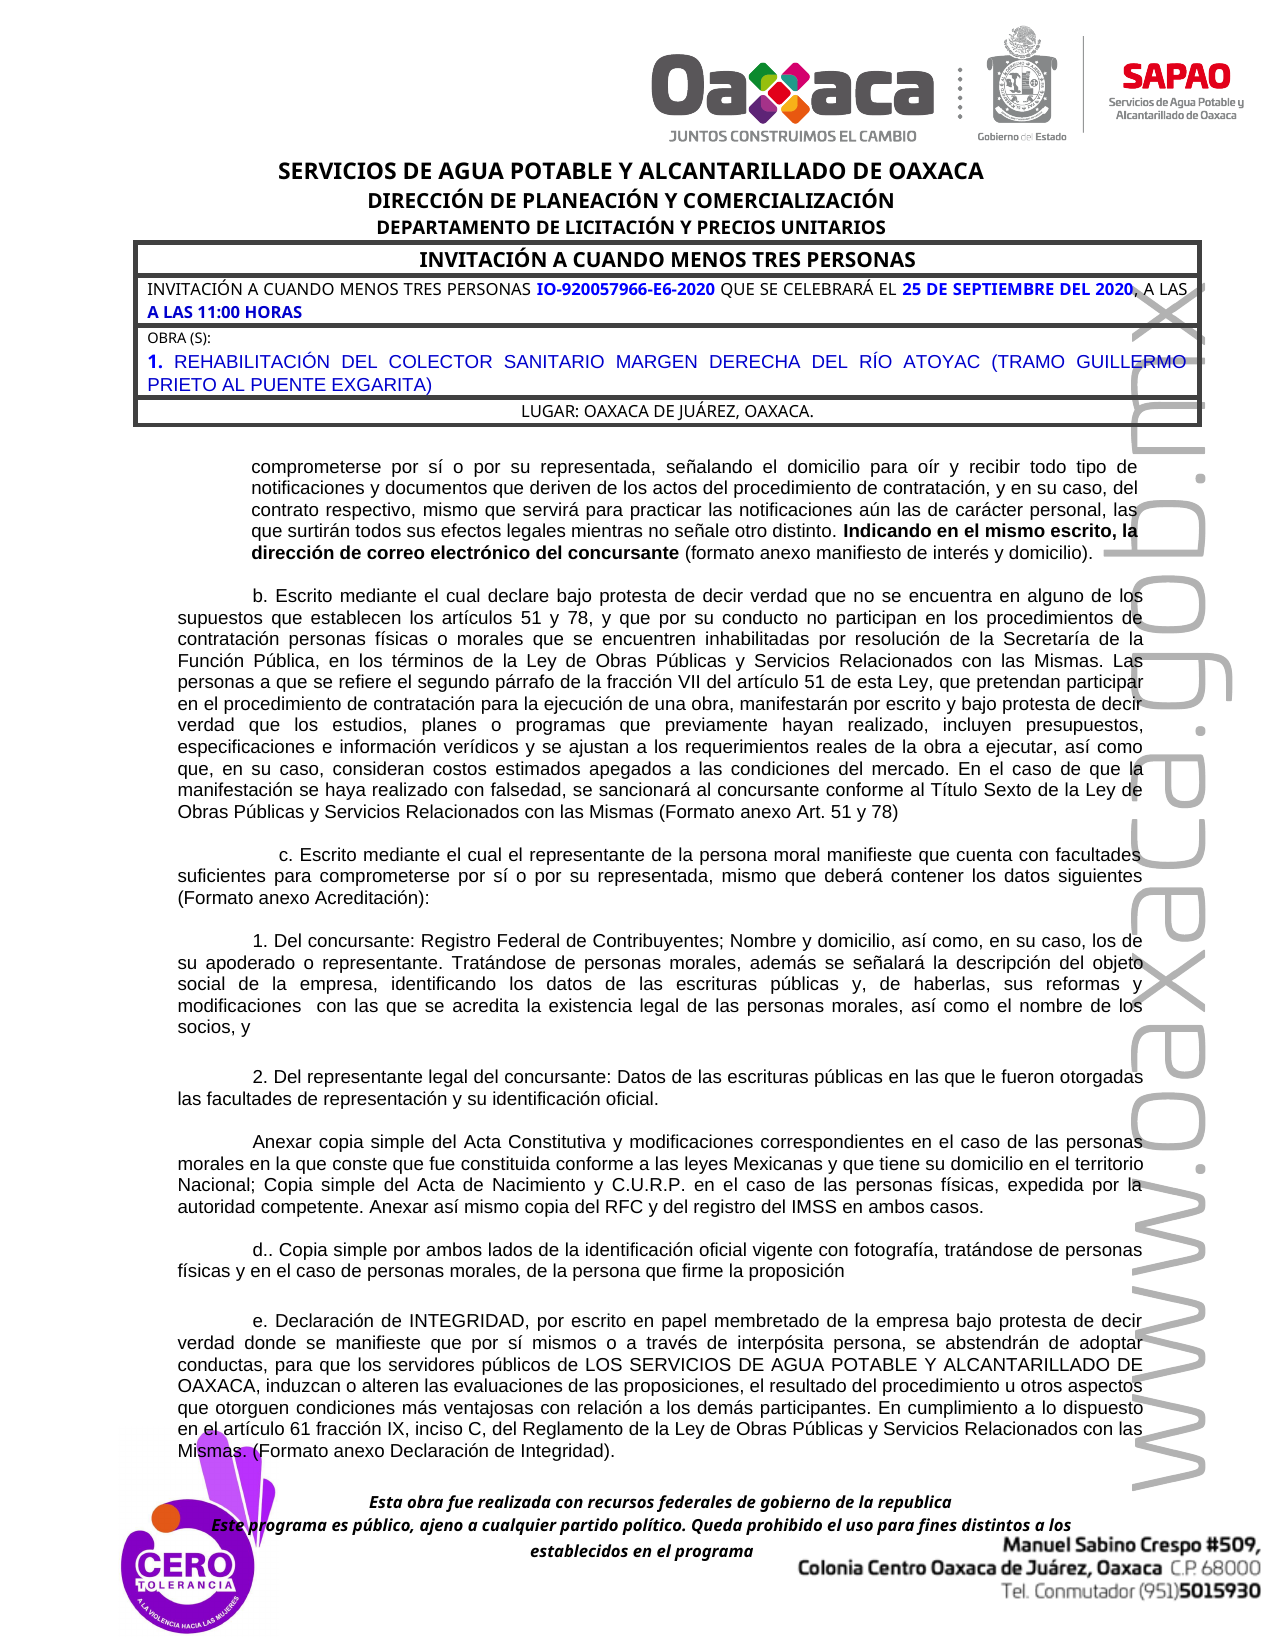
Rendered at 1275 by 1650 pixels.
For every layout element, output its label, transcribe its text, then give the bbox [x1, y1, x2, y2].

picture [773, 1528, 1275, 1610]
list e. Declaración de INTEGRIDAD, por escrito en papel membretado de la empresa bajo protesta de decir verdad donde se manifieste que por sí mismos o a través de interpósita persona, se abstendrán de adoptar conductas, para que los servidores públicos de LOS SERVICIOS DE AGUA POTABLE Y ALCANTARILLADO DE OAXACA, induzcan o alteren las evaluaciones de las proposiciones, el resultado del procedimiento u otros aspectos que otorguen condiciones más ventajosas con relación a los demás participantes. En cumplimiento a lo dispuesto en el artículo 61 fracción IX, inciso C, del Reglamento de la Ley de Obras Públicas y Servicios Relacionados con las Mismas. (Formato anexo Declaración de Integridad). [177, 1310, 1144, 1461]
text c. Escrito mediante el cual el representante de la persona moral manifieste que cuenta con facultades suficientes para comprometerse por sí o por su representada, mismo que deberá contener los datos siguientes (Formato anexo Acreditación): [177, 844, 1144, 908]
picture [117, 1426, 279, 1637]
list Anexar copia simple del Acta Constitutiva y modificaciones correspondientes en el caso de las personas morales en la que conste que fue constituida conforme a las leyes Mexicanas y que tiene su domicilio en el territorio Nacional; Copia simple del Acta de Nacimiento y C.U.R.P. en el caso de las personas físicas, expedida por la autoridad competente. Anexar así mismo copia del RFC y del registro del IMSS en ambos casos. [177, 1131, 1144, 1217]
picture [651, 10, 1257, 158]
list 1. Del concursante: Registro Federal de Contribuyentes; Nombre y domicilio, así como, en su caso, los de su apoderado o representante. Tratándose de personas morales, además se señalará la descripción del objeto social de la empresa, identificando los datos de las escrituras públicas y, de haberlas, sus reformas y modificaciones con las que se acredita la existencia legal de las personas morales, así como el nombre de los socios, y [177, 930, 1144, 1038]
text b. Escrito mediante el cual declare bajo protesta de decir verdad que no se encuentra en alguno de los supuestos que establecen los artículos 51 y 78, y que por su conducto no participan en los procedimientos de contratación personas físicas o morales que se encuentren inhabilitadas por resolución de la Secretaría de la Función Pública, en los términos de la Ley de Obras Públicas y Servicios Relacionados con las Mismas. Las personas a que se refiere el segundo párrafo de la fracción VII del artículo 51 de esta Ley, que pretendan participar en el procedimiento de contratación para la ejecución de una obra, manifestarán por escrito y bajo protesta de decir verdad que los estudios, planes o programas que previamente hayan realizado, incluyen presupuestos, especificaciones e información verídicos y se ajustan a los requerimientos reales de la obra a ejecutar, así como que, en su caso, consideran costos estimados apegados a las condiciones del mercado. En el caso de que la manifestación se haya realizado con falsedad, se sancionará al concursante conforme al Título Sexto de la Ley de Obras Públicas y Servicios Relacionados con las Mismas (Formato anexo Art. 51 y 78) [177, 585, 1144, 822]
list 2. Del representante legal del concursante: Datos de las escrituras públicas en las que le fueron otorgadas las facultades de representación y su identificación oficial. [177, 1066, 1144, 1109]
list d.. Copia simple por ambos lados de la identificación oficial vigente con fotografía, tratándose de personas físicas y en el caso de personas morales, de la persona que firme la proposición [177, 1239, 1144, 1282]
